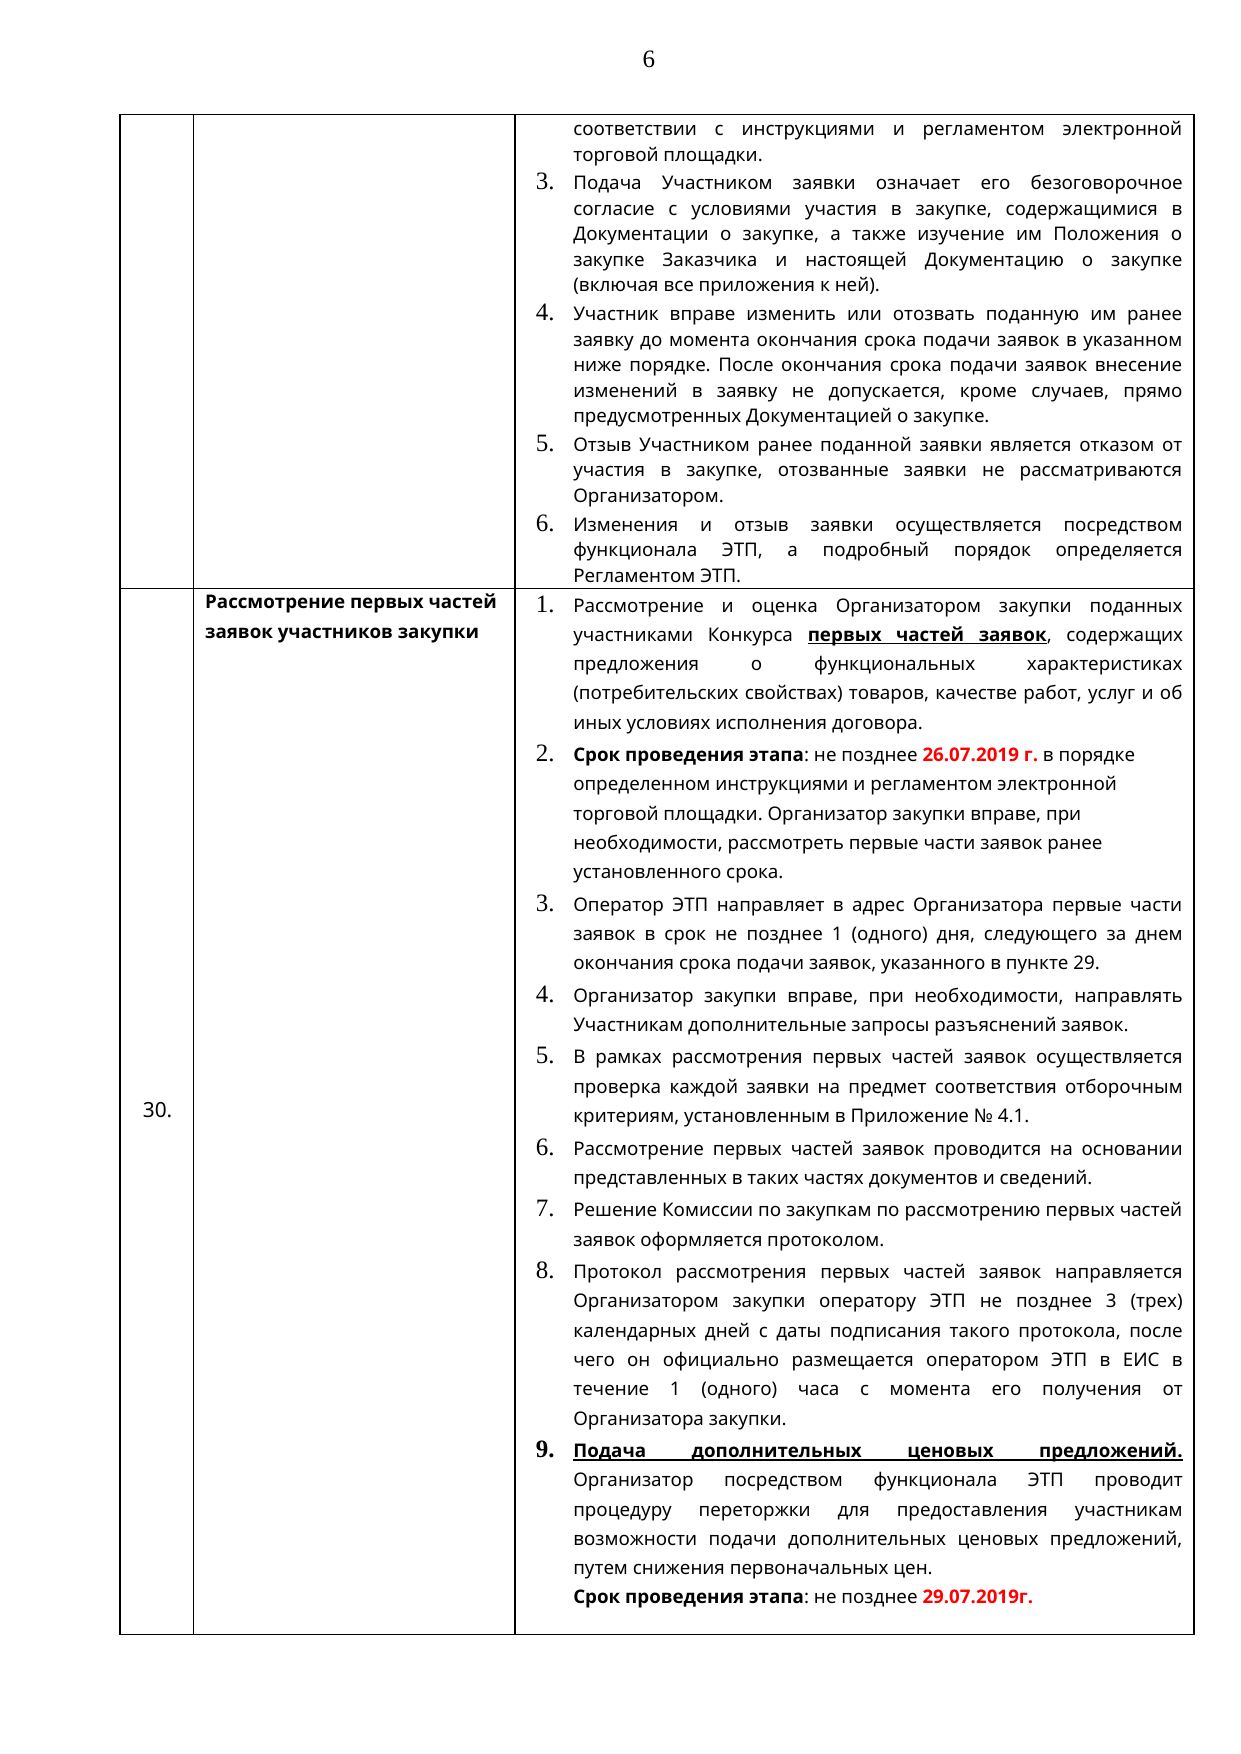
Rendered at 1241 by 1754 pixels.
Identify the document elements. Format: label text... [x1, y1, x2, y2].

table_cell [194, 115, 514, 588]
table_cell [121, 115, 193, 588]
table_cell [121, 589, 193, 1634]
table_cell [516, 115, 1193, 588]
table_cell Рассмотрение первых частей заявок участников закупки [194, 589, 514, 1634]
table_cell Рассмотрение и оценка Организатором закупки поданных участниками Конкурса первых частей заявок, содержащих предложения о функциональных характеристиках (потребительских свойствах) товаров, качестве работ, услуг и об иных условиях исполнения договора. Срок проведения этапа: не позднее 26.07.2019 г. в порядке определенном инструкциями и регламентом электронной торговой площадки. Организатор закупки вправе, при необходимости, рассмотреть первые части заявок ранее установленного срока. Оператор ЭТП направляет в адрес Организатора первые части заявок в срок не позднее 1 (одного) дня, следующего за днем окончания срока подачи заявок, указанного в пункте 29. Организатор закупки вправе, при необходимости, направлять Участникам дополнительные запросы разъяснений заявок. В рамках рассмотрения первых частей заявок осуществляется проверка каждой заявки на предмет соответствия отборочным критериям, установленным в Приложение № 4.1. Рассмотрение первых частей заявок проводится на основании представленных в таких частях документов и сведений. Решение Комиссии по закупкам по рассмотрению первых частей заявок оформляется протоколом. Протокол рассмотрения первых частей заявок направляется Организатором закупки оператору ЭТП не позднее 3 (трех) календарных дней с даты подписания такого протокола, после чего он официально размещается оператором ЭТП в ЕИС в течение 1 (одного) часа с момента его получения от Организатора закупки. Подача дополнительных ценовых предложений. Организатор посредством функционала ЭТП проводит процедуру переторжки для предоставления участникам возможности подачи дополнительных ценовых предложений, путем снижения первоначальных цен. Срок проведения этапа: не позднее 29.07.2019г. [516, 589, 1193, 1634]
